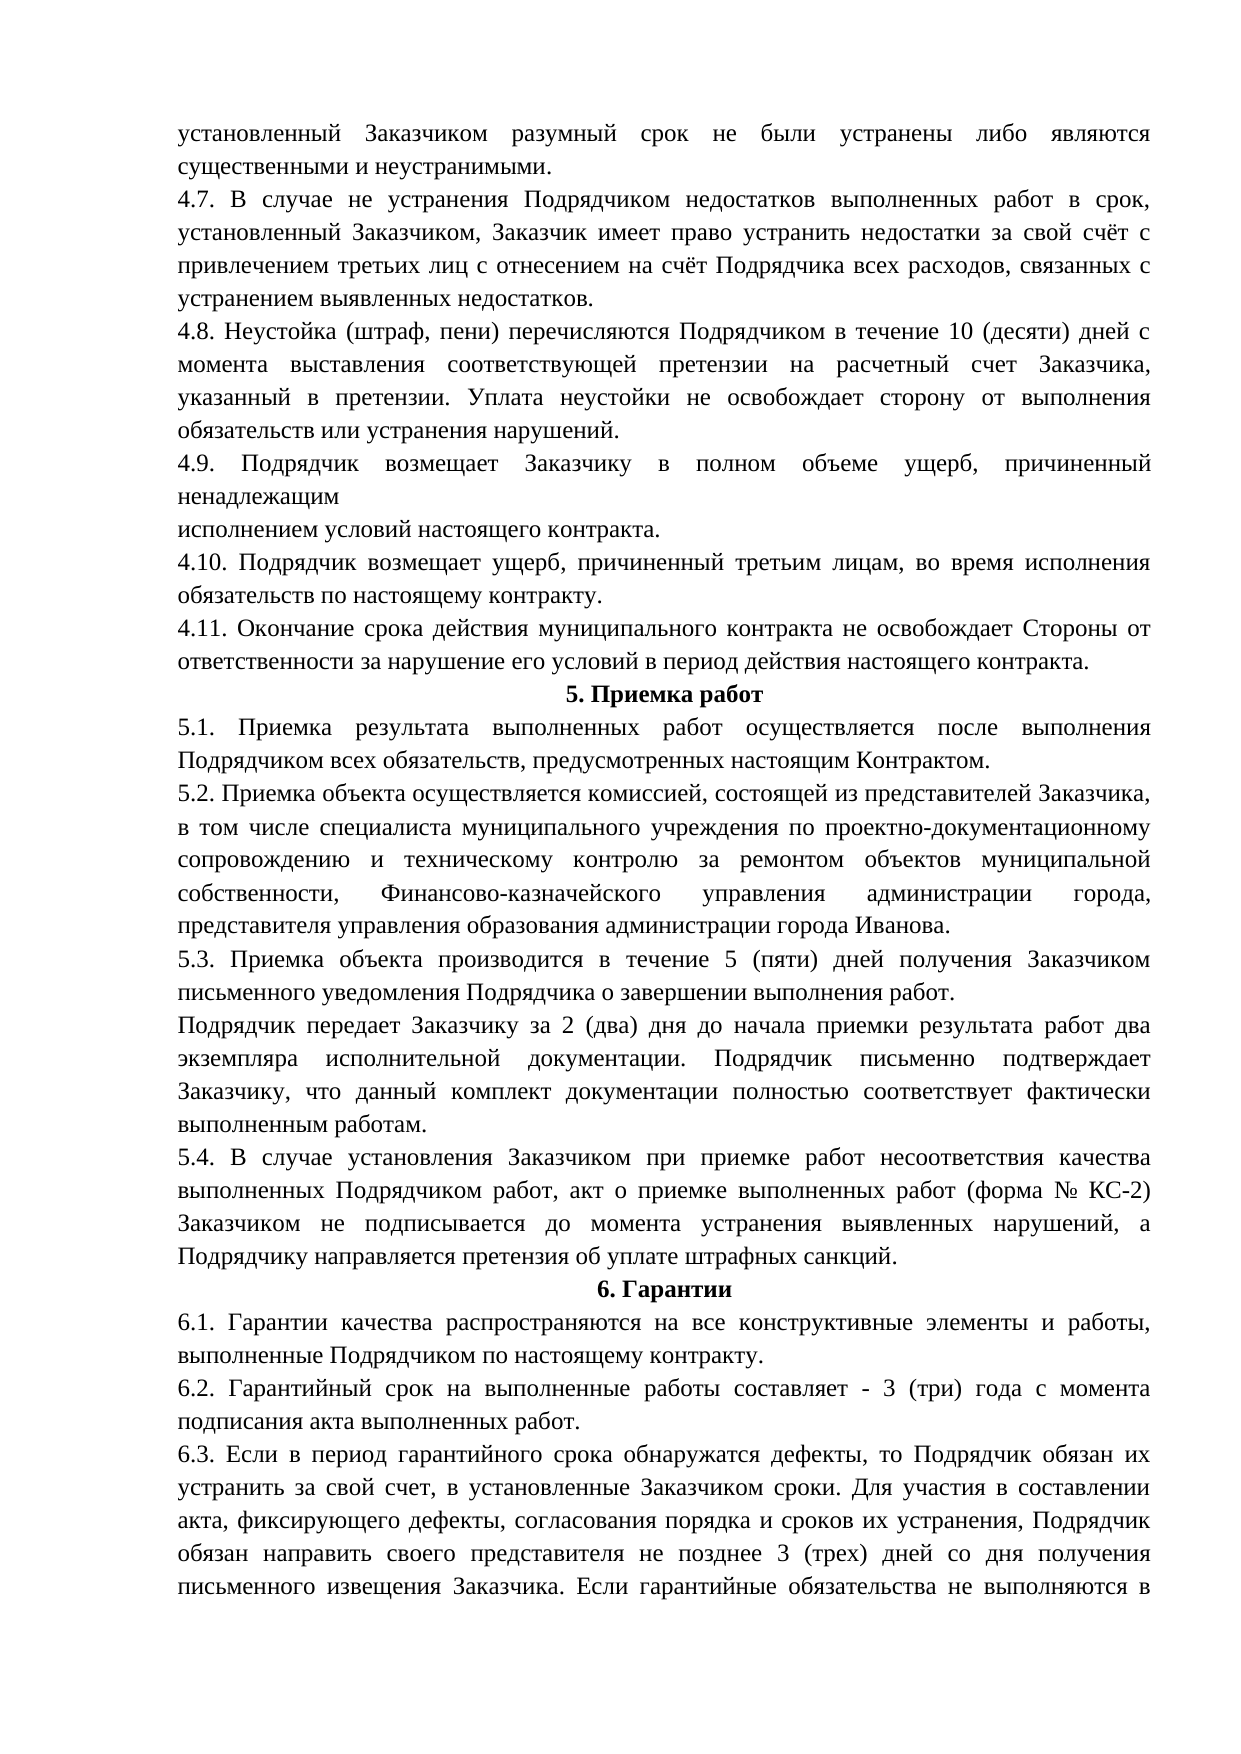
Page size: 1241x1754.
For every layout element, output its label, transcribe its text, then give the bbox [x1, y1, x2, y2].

text 4.7. В случае не устранения Подрядчиком недостатков выполненных работ в срок, установленный Заказчиком, Заказчик имеет право устранить недостатки за свой счёт с привлечением третьих лиц с отнесением на счёт Подрядчика всех расходов, связанных с устранением выявленных недостатков. [177, 184, 1152, 312]
text Подрядчик передает Заказчику за 2 (два) дня до начала приемки результата работ два экземпляра исполнительной документации. Подрядчик письменно подтверждает Заказчику, что данный комплект документации полностью соответствует фактически выполненным работам. [177, 1010, 1152, 1137]
text 4.10. Подрядчик возмещает ущерб, причиненный третьим лицам, во время исполнения обязательств по настоящему контракту. [177, 547, 1152, 609]
text 5.3. Приемка объекта производится в течение 5 (пяти) дней получения Заказчиком письменного уведомления Подрядчика о завершении выполнения работ. [177, 944, 1152, 1005]
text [177, 1439, 1152, 1600]
text 6.2. Гарантийный срок на выполненные работы составляет - 3 (три) года с момента подписания акта выполненных работ. [177, 1373, 1152, 1435]
text 6. Гарантии [177, 1274, 1152, 1303]
text 4.9. Подрядчик возмещает Заказчику в полном объеме ущерб, причиненный ненадлежащим исполнением условий настоящего контракта. [177, 448, 1152, 543]
text 5.4. В случае установления Заказчиком при приемке работ несоответствия качества выполненных Подрядчиком работ, акт о приемке выполненных работ (форма № КС-2) Заказчиком не подписывается до момента устранения выявленных нарушений, а Подрядчику направляется претензия об уплате штрафных санкций. [177, 1142, 1152, 1269]
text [177, 118, 1152, 180]
text 6.1. Гарантии качества распространяются на все конструктивные элементы и работы, выполненные Подрядчиком по настоящему контракту. [177, 1307, 1152, 1369]
text 5.1. Приемка результата выполненных работ осуществляется после выполнения Подрядчиком всех обязательств, предусмотренных настоящим Контрактом. [177, 712, 1152, 774]
text 5.2. Приемка объекта осуществляется комиссией, состоящей из представителей Заказчика, в том числе специалиста муниципального учреждения по проектно-документационному сопровождению и техническому контролю за ремонтом объектов муниципальной собственности, Финансово-казначейского управления администрации города, представителя управления образования администрации города Иванова. [177, 778, 1152, 939]
text 4.11. Окончание срока действия муниципального контракта не освобождает Стороны от ответственности за нарушение его условий в период действия настоящего контракта. [177, 613, 1152, 675]
text 4.8. Неустойка (штраф, пени) перечисляются Подрядчиком в течение 10 (десяти) дней с момента выставления соответствующей претензии на расчетный счет Заказчика, указанный в претензии. Уплата неустойки не освобождает сторону от выполнения обязательств или устранения нарушений. [177, 316, 1152, 444]
text 5. Приемка работ [177, 679, 1152, 708]
